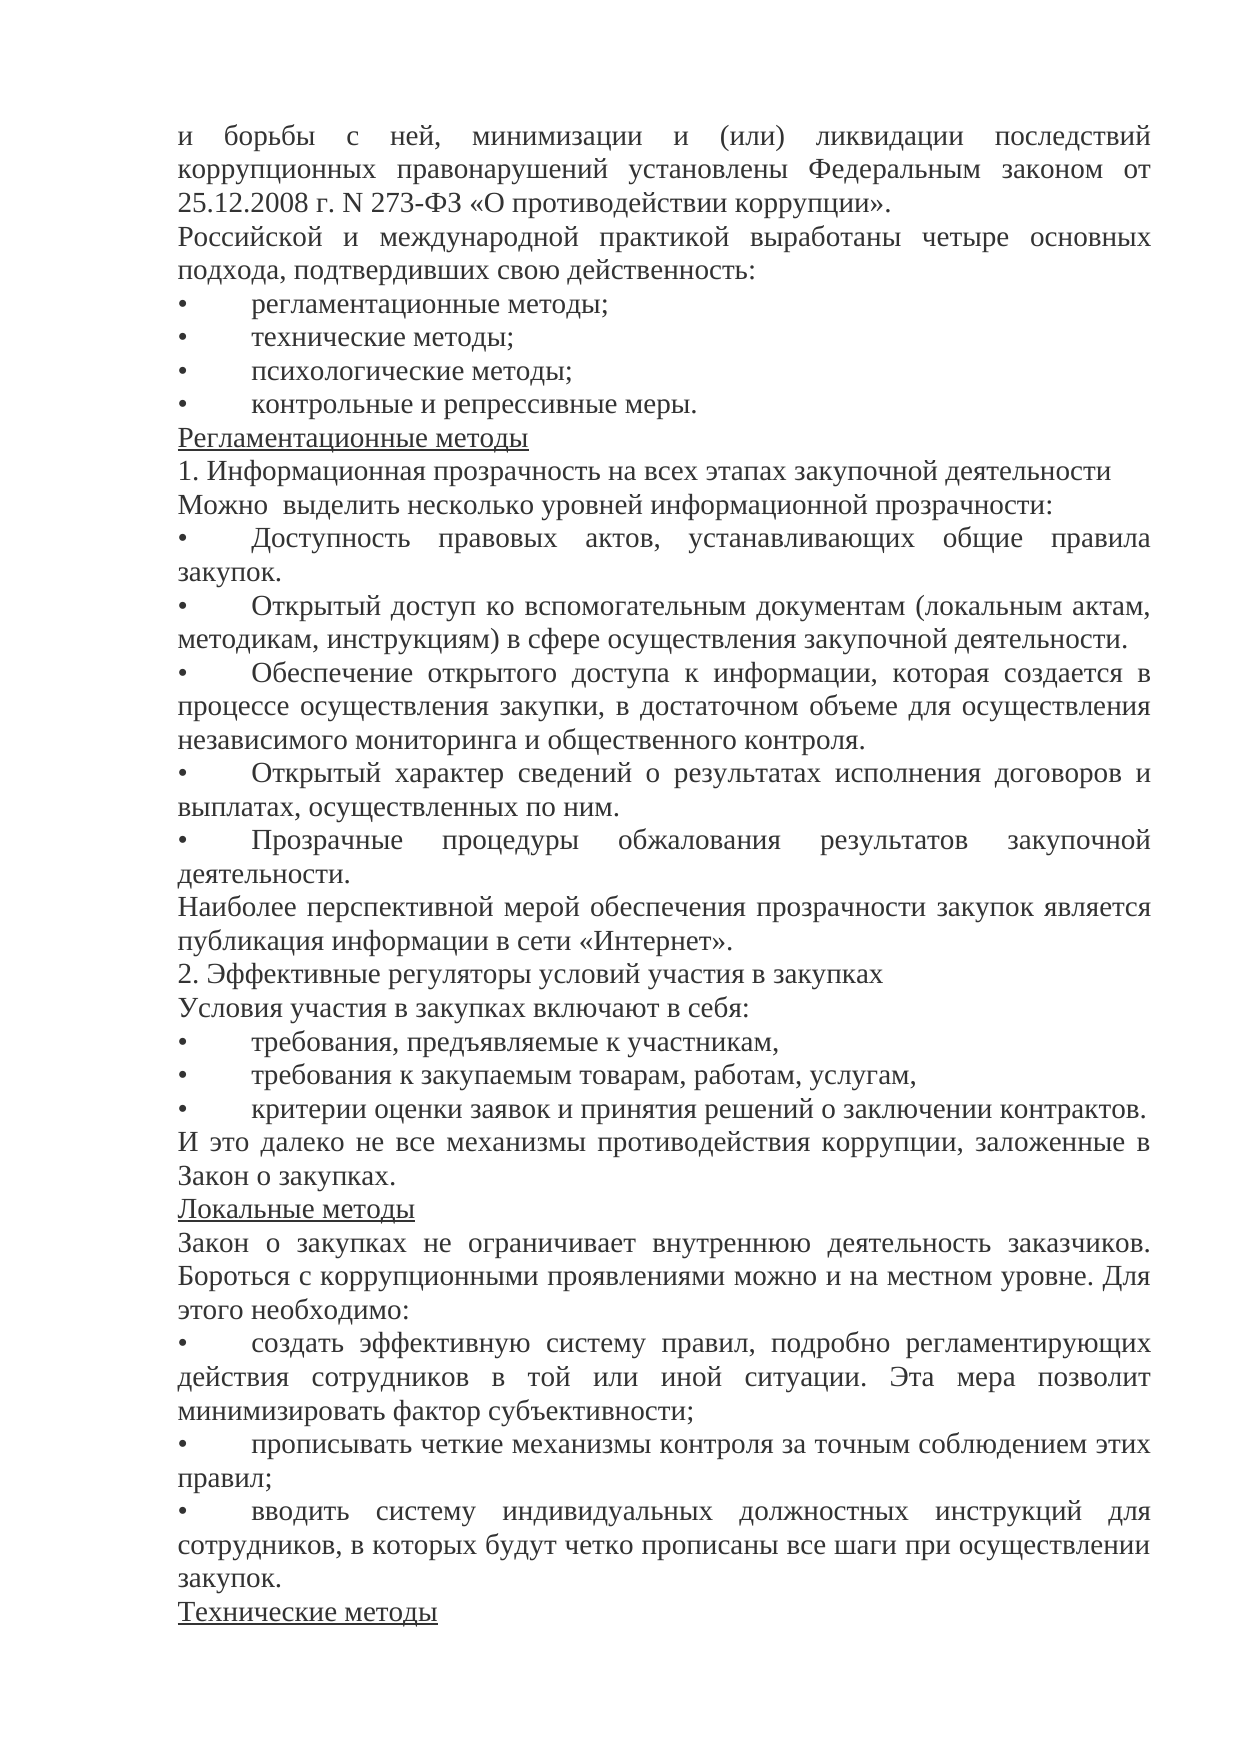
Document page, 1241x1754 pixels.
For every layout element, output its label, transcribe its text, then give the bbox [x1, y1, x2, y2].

text • контрольные и репрессивные меры. [177, 386, 1152, 420]
text • Открытый доступ ко вспомогательным документам (локальным актам, методикам, инструкциям) в сфере осуществления закупочной деятельности. [177, 588, 1152, 655]
text Закон о закупках не ограничивает внутреннюю деятельность заказчиков. Бороться с коррупционными проявлениями можно и на местном уровне. Для этого необходимо: [177, 1225, 1152, 1326]
text • Прозрачные процедуры обжалования результатов закупочной деятельности. [177, 822, 1152, 889]
text • технические методы; [177, 319, 1152, 353]
text • Доступность правовых актов, устанавливающих общие правила закупок. [177, 521, 1152, 588]
text Локальные методы [177, 1191, 1152, 1225]
text • психологические методы; [177, 353, 1152, 386]
text Российской и международной практикой выработаны четыре основных подхода, подтвердивших свою действенность: [177, 219, 1152, 286]
text • требования, предъявляемые к участникам, [177, 1024, 1152, 1057]
text Технические методы [177, 1594, 1152, 1627]
text 2. Эффективные регуляторы условий участия в закупках [177, 957, 1152, 990]
text Наиболее перспективной мерой обеспечения прозрачности закупок является публикация информации в сети «Интернет». [177, 889, 1152, 957]
text Можно выделить несколько уровней информационной прозрачности: [177, 487, 1152, 521]
text И это далеко не все механизмы противодействия коррупции, заложенные в Закон о закупках. [177, 1124, 1152, 1191]
text 1. Информационная прозрачность на всех этапах закупочной деятельности [177, 453, 1152, 487]
text • прописывать четкие механизмы контроля за точным соблюдением этих правил; [177, 1426, 1152, 1493]
text • Открытый характер сведений о результатах исполнения договоров и выплатах, осуществленных по ним. [177, 755, 1152, 822]
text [177, 118, 1152, 219]
text Регламентационные методы [177, 420, 1152, 453]
text • регламентационные методы; [177, 286, 1152, 319]
text • Обеспечение открытого доступа к информации, которая создается в процессе осуществления закупки, в достаточном объеме для осуществления независимого мониторинга и общественного контроля. [177, 655, 1152, 755]
text • создать эффективную систему правил, подробно регламентирующих действия сотрудников в той или иной ситуации. Эта мера позволит минимизировать фактор субъективности; [177, 1326, 1152, 1426]
text • критерии оценки заявок и принятия решений о заключении контрактов. [177, 1091, 1152, 1124]
text • требования к закупаемым товарам, работам, услугам, [177, 1057, 1152, 1091]
text • вводить систему индивидуальных должностных инструкций для сотрудников, в которых будут четко прописаны все шаги при осуществлении закупок. [177, 1493, 1152, 1594]
text Условия участия в закупках включают в себя: [177, 990, 1152, 1024]
